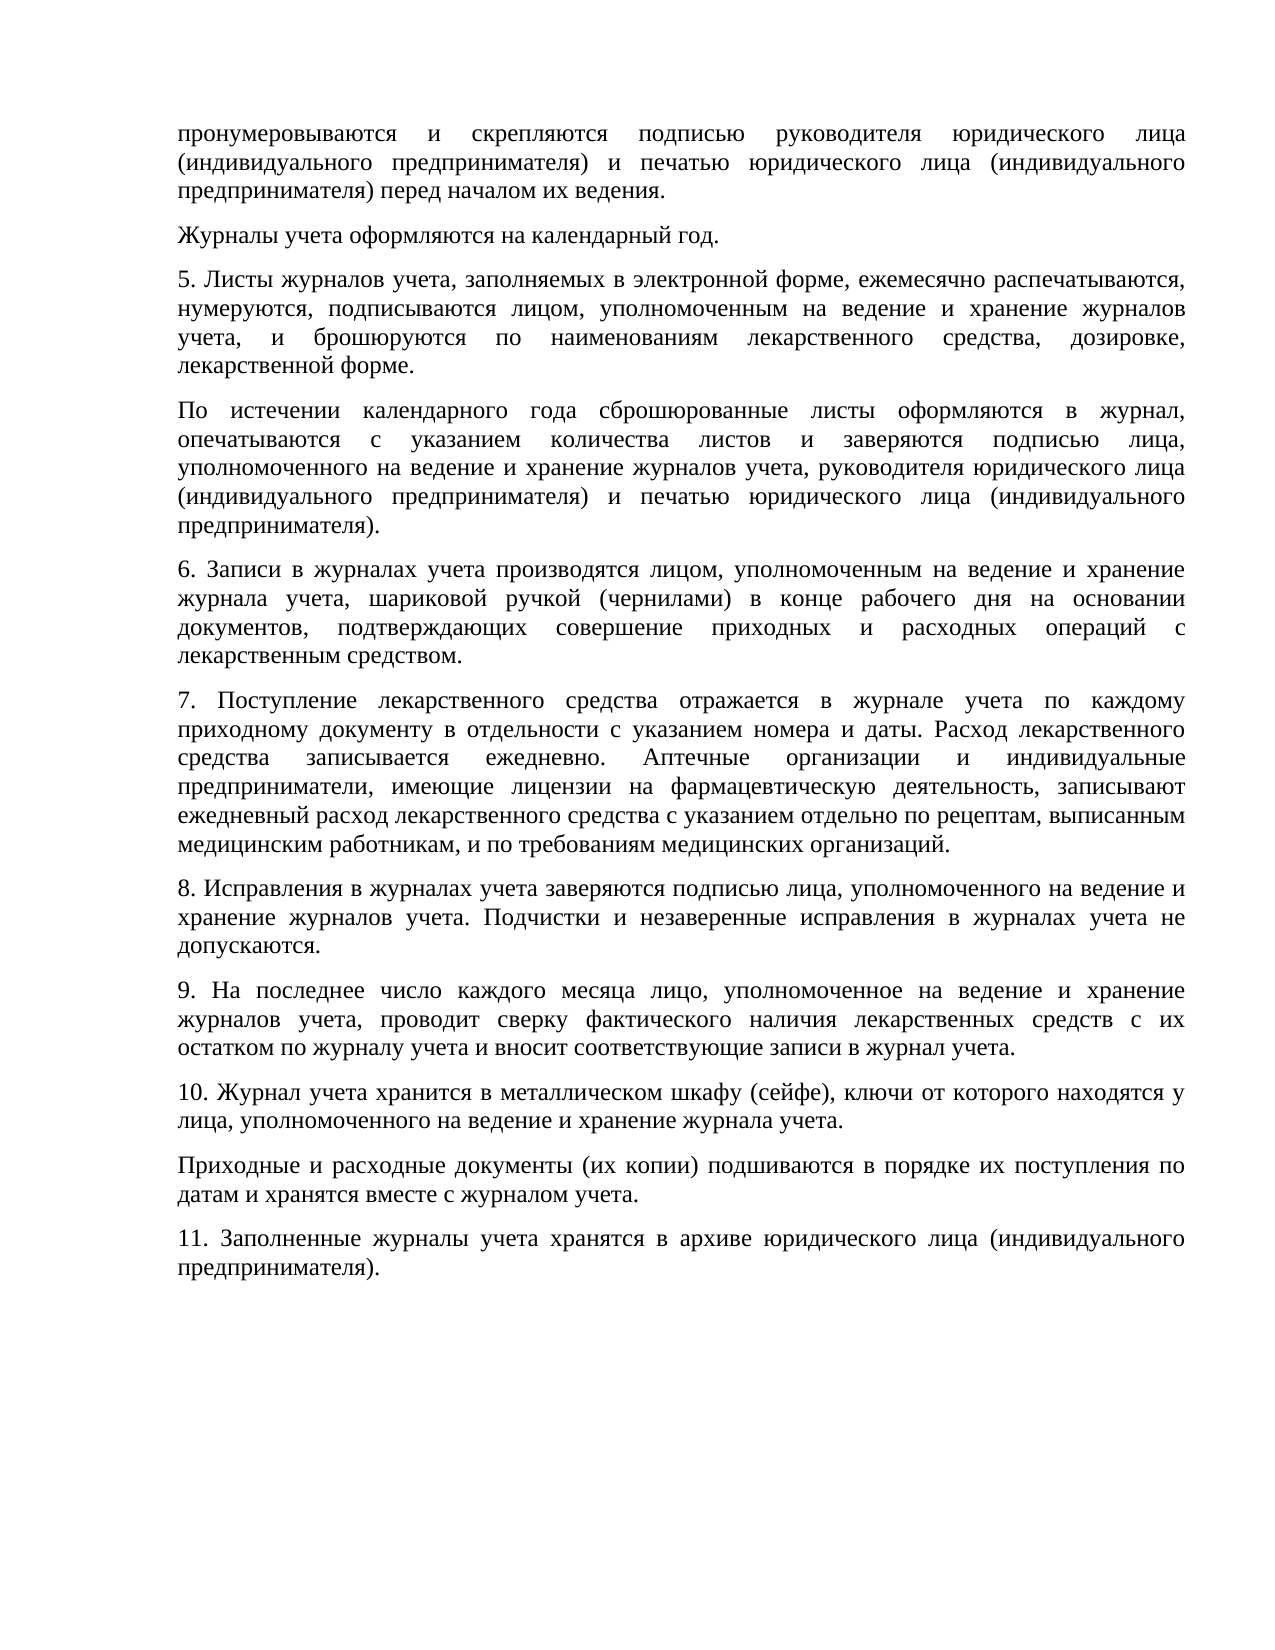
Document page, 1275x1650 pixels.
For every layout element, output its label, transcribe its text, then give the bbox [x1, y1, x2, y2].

text Приходные и расходные документы (их копии) подшиваются в порядке их поступления по датам и хранятся вместе с журналом учета. [177, 1150, 1186, 1207]
text 9. На последнее число каждого месяца лицо, уполномоченное на ведение и хранение журналов учета, проводит сверку фактического наличия лекарственных средств с их остатком по журналу учета и вносит соответствующие записи в журнал учета. [177, 975, 1186, 1061]
text 8. Исправления в журналах учета заверяются подписью лица, уполномоченного на ведение и хранение журналов учета. Подчистки и незаверенные исправления в журналах учета не допускаются. [177, 873, 1186, 959]
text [177, 118, 1186, 204]
text Журналы учета оформляются на календарный год. [177, 220, 1186, 249]
text 11. Заполненные журналы учета хранятся в архиве юридического лица (индивидуального предпринимателя). [177, 1223, 1186, 1281]
text 5. Листы журналов учета, заполняемых в электронной форме, ежемесячно распечатываются, нумеруются, подписываются лицом, уполномоченным на ведение и хранение журналов учета, и брошюруются по наименованиям лекарственного средства, дозировке, лекарственной форме. [177, 264, 1186, 379]
text 6. Записи в журналах учета производятся лицом, уполномоченным на ведение и хранение журнала учета, шариковой ручкой (чернилами) в конце рабочего дня на основании документов, подтверждающих совершение приходных и расходных операций с лекарственным средством. [177, 554, 1186, 669]
text По истечении календарного года сброшюрованные листы оформляются в журнал, опечатываются с указанием количества листов и заверяются подписью лица, уполномоченного на ведение и хранение журналов учета, руководителя юридического лица (индивидуального предпринимателя) и печатью юридического лица (индивидуального предпринимателя). [177, 395, 1186, 539]
text 7. Поступление лекарственного средства отражается в журнале учета по каждому приходному документу в отдельности с указанием номера и даты. Расход лекарственного средства записывается ежедневно. Аптечные организации и индивидуальные предприниматели, имеющие лицензии на фармацевтическую деятельность, записывают ежедневный расход лекарственного средства с указанием отдельно по рецептам, выписанным медицинским работникам, и по требованиям медицинских организаций. [177, 685, 1186, 857]
text 10. Журнал учета хранится в металлическом шкафу (сейфе), ключи от которого находятся у лица, уполномоченного на ведение и хранение журнала учета. [177, 1077, 1186, 1134]
